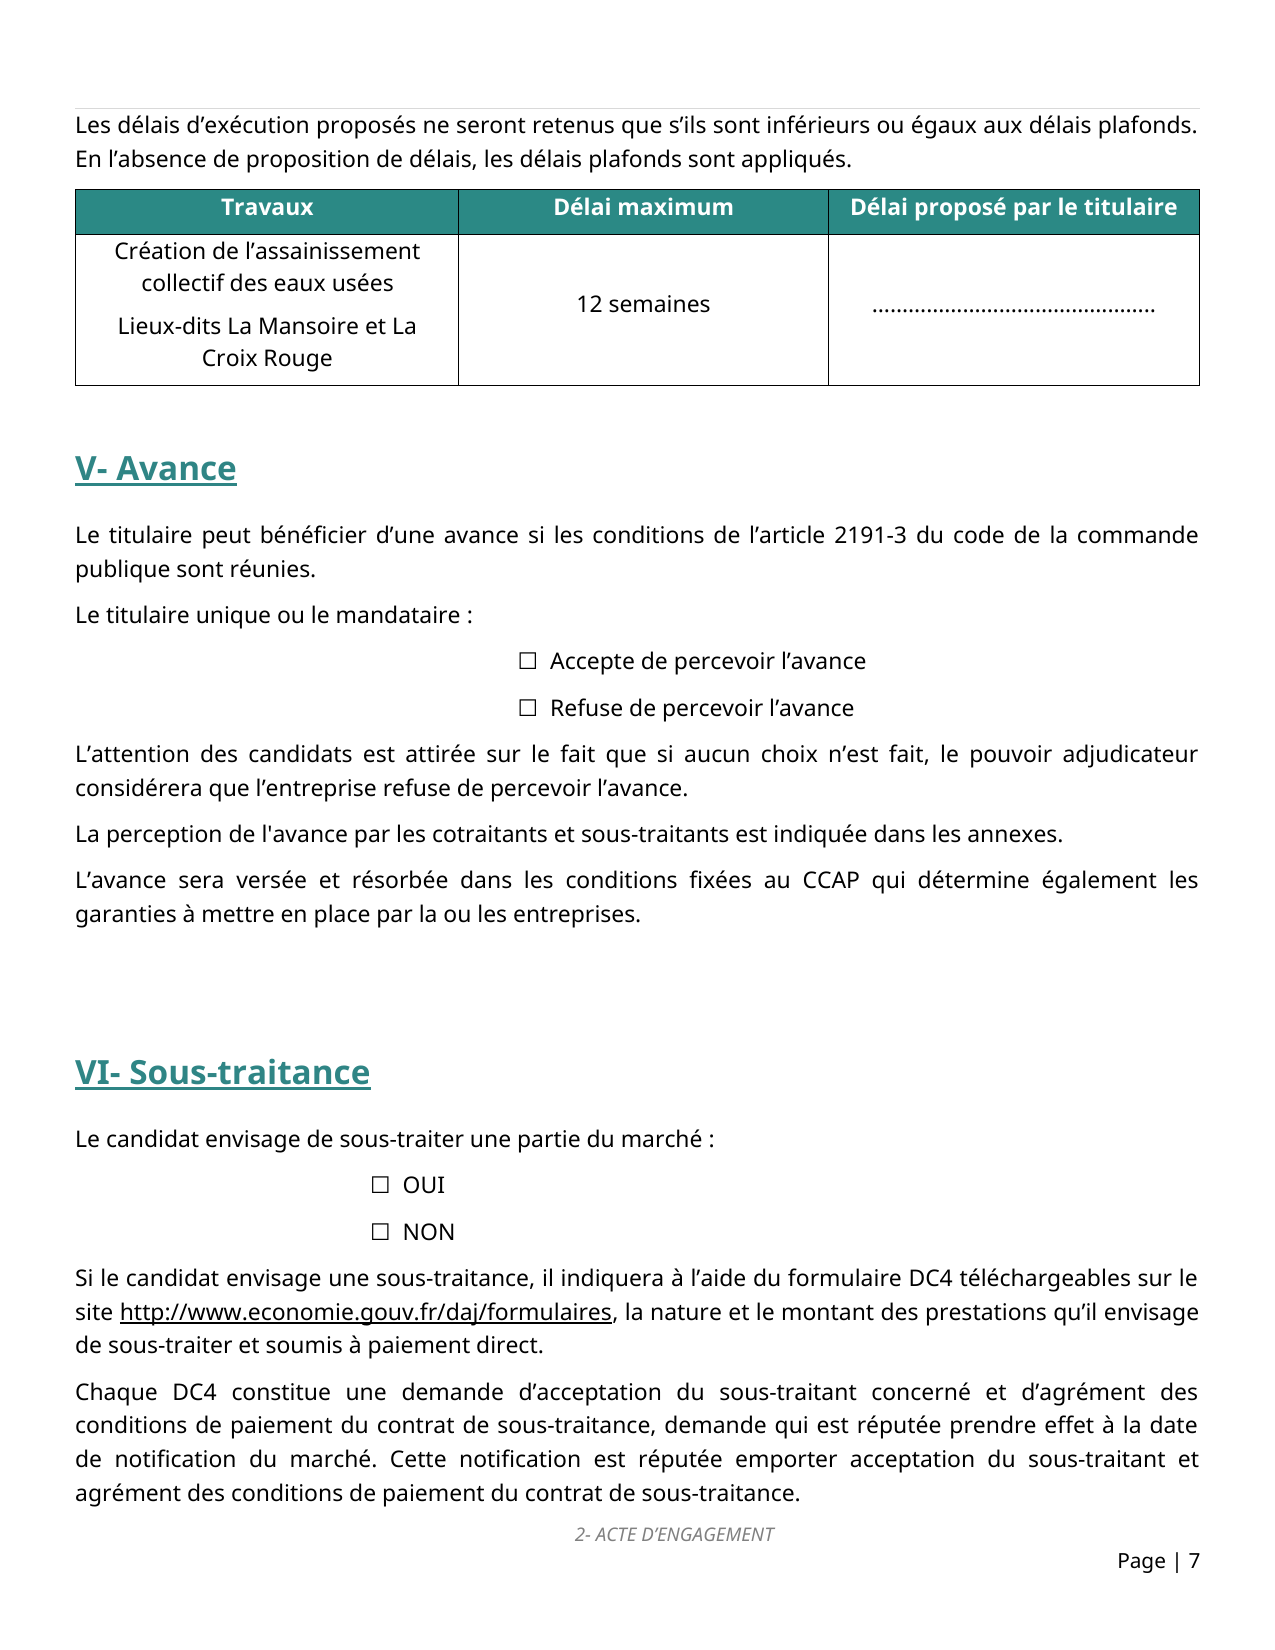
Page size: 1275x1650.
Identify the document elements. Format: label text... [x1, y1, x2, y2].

text NON [296, 1215, 1200, 1247]
subtitle Avance [75, 445, 1200, 490]
text Si le candidat envisage une sous-traitance, il indiquera à l’aide du formulaire DC4 téléchargeables sur le site http://www.economie.gouv.fr/daj/formulaires, la nature et le montant des prestations qu’il envisage de sous-traiter et soumis à paiement direct. [75, 1262, 1200, 1360]
text Le titulaire peut bénéficier d’une avance si les conditions de l’article 2191-3 du code de la commande publique sont réunies. [75, 519, 1200, 584]
text Chaque DC4 constitue une demande d’acceptation du sous-traitant concerné et d’agrément des conditions de paiement du contrat de sous-traitance, demande qui est réputée prendre effet à la date de notification du marché. Cette notification est réputée emporter acceptation du sous-traitant et agrément des conditions de paiement du contrat de sous-traitance. [75, 1375, 1200, 1508]
text Les délais d’exécution proposés ne seront retenus que s’ils sont inférieurs ou égaux aux délais plafonds. En l’absence de proposition de délais, les délais plafonds sont appliqués. [75, 109, 1200, 174]
text Le titulaire unique ou le mandataire : [75, 599, 1200, 630]
text L’avance sera versée et résorbée dans les conditions fixées au CCAP qui détermine également les garanties à mettre en place par la ou les entreprises. [75, 864, 1200, 929]
text Le candidat envisage de sous-traiter une partie du marché : [75, 1123, 1200, 1154]
text Refuse de percevoir l’avance [75, 691, 1200, 723]
table_header Délai proposé par le titulaire [829, 190, 1199, 234]
text Accepte de percevoir l’avance [75, 645, 1200, 676]
table_header Délai maximum [459, 190, 828, 234]
subtitle Sous-traitance [75, 1049, 1200, 1094]
text L’attention des candidats est attirée sur le fait que si aucun choix n’est fait, le pouvoir adjudicateur considérera que l’entreprise refuse de percevoir l’avance. [75, 738, 1200, 803]
text OUI [296, 1169, 1200, 1200]
table_cell Création de l’assainissement collectif des eaux usées Lieux-dits La Mansoire et La Croix Rouge [76, 235, 458, 385]
table_cell ……………………………………….. [829, 235, 1199, 385]
table_header Travaux [76, 190, 458, 234]
table_cell 12 semaines [459, 235, 828, 385]
text La perception de l'avance par les cotraitants et sous-traitants est indiquée dans les annexes. [75, 818, 1200, 849]
